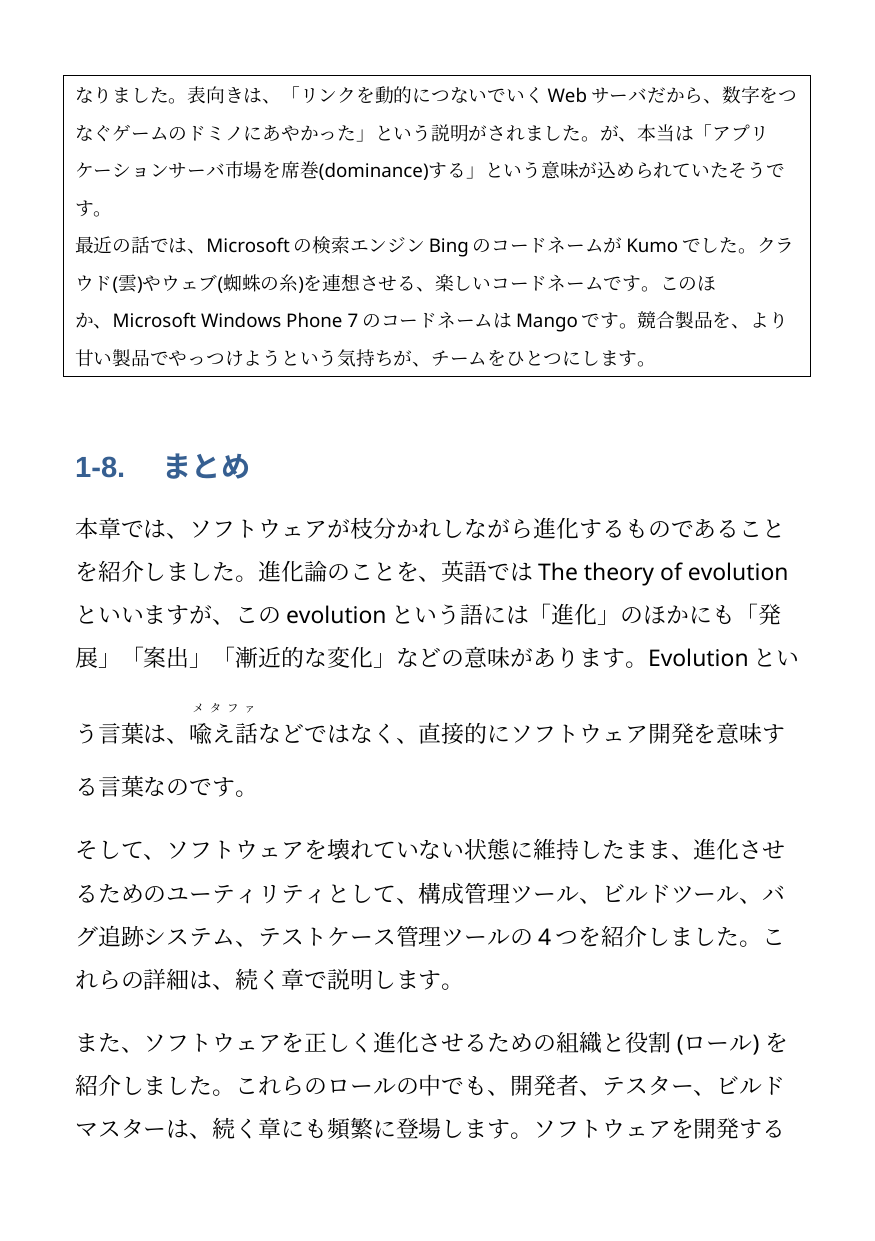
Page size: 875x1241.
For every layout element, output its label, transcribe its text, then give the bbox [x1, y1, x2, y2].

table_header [64, 76, 810, 376]
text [75, 1023, 799, 1147]
subtitle まとめ [75, 427, 799, 502]
text そして、ソフトウェアを壊れていない状態に維持したまま、進化させるためのユーティリティとして、構成管理ツール、ビルドツール、バグ追跡システム、テストケース管理ツールの4つを紹介しました。これらの詳細は、続く章で説明します。 [75, 830, 799, 997]
text 本章では、ソフトウェアが枝分かれしながら進化するものであることを紹介しました。進化論のことを、英語ではThe theory of evolutionといいますが、このevolutionという語には「進化」のほかにも「発展」「案出」「漸近的な変化」などの意味があります。Evolutionという言葉は、などではなく、直接的にソフトウェア開発を意味する言葉なのです。 [75, 508, 799, 804]
